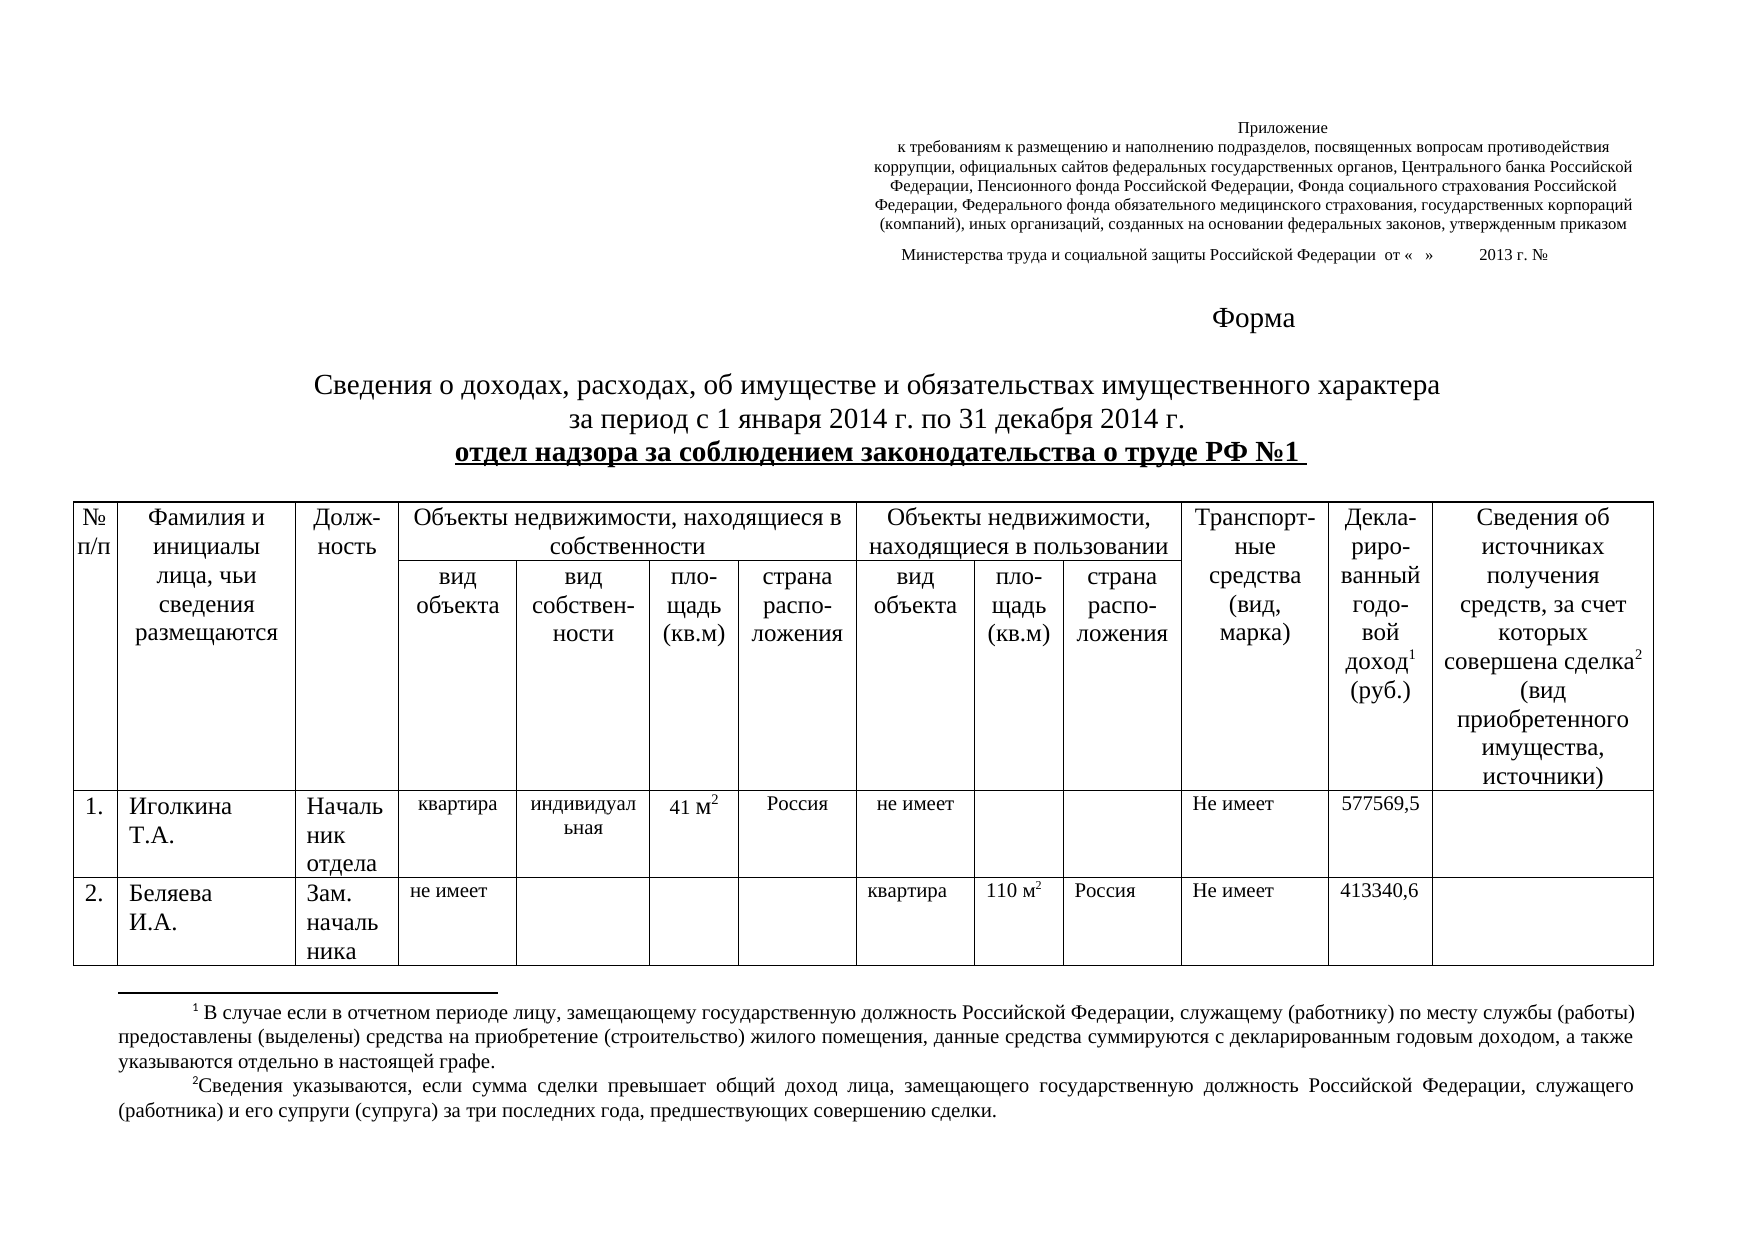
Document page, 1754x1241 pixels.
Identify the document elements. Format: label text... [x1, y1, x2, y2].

table_cell 413340,6 [1329, 878, 1432, 964]
table_cell [975, 791, 1063, 877]
table_cell вид собствен-ности [517, 561, 649, 790]
table_cell [1433, 878, 1653, 964]
table_cell 110 м2 [975, 878, 1063, 964]
table_cell не имеет [857, 791, 974, 877]
table_header Объекты недвижимости, находящиеся в пользовании [857, 503, 1181, 560]
table_cell 2. [74, 878, 117, 964]
table_cell Начальник отдела [296, 791, 398, 877]
table_cell Россия [1064, 878, 1181, 964]
table_cell страна распо-ложения [739, 561, 856, 790]
table_header Декла-риро-ванный годо-вой доход (руб.) [1329, 503, 1432, 790]
table_cell [650, 878, 738, 964]
table_cell 1. [74, 791, 117, 877]
table_cell 41 м2 [650, 791, 738, 877]
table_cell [296, 878, 398, 964]
table_cell [739, 878, 856, 964]
table_cell вид объекта [857, 561, 974, 790]
text к требованиям к размещению и наполнению подразделов, посвященных вопросам противодействия коррупции, официальных сайтов федеральных государственных органов, Центрального банка Российской Федерации, Пенсионного фонда Российской Федерации, Фонда социального страхования Российской Федерации, Федерального фонда обязательного медицинского страхования, государственных корпораций (компаний), иных организаций, созданных на основании федеральных законов, утвержденным приказом Министерства труда и социальной защиты Российской Федерации от « » 2013 г. № [871, 137, 1636, 267]
table_cell Не имеет [1182, 791, 1328, 877]
table_cell квартира [857, 878, 974, 964]
text отдел надзора за соблюдением законодательства о труде РФ №1 [118, 434, 1636, 468]
text за период с 1 января 2014 г. по 31 декабря 2014 г. [118, 401, 1636, 434]
table_cell индивидуальная [517, 791, 649, 877]
table_cell пло-щадь (кв.м) [975, 561, 1063, 790]
table_cell [1433, 791, 1653, 877]
table_cell [1064, 791, 1181, 877]
table_header Объекты недвижимости, находящиеся в собственности [399, 503, 856, 560]
table_cell квартира [399, 791, 516, 877]
table_cell Не имеет [1182, 878, 1328, 964]
table_header Фамилия и инициалы лица, чьи сведения размещаются [118, 503, 295, 790]
table_cell [517, 878, 649, 964]
table_header Долж-ность [296, 503, 398, 790]
table_header Сведения об источниках получения средств, за счет которых совершена сделка (вид приобретенного имущества, источники) [1433, 503, 1653, 790]
table_cell Россия [739, 791, 856, 877]
table_cell вид объекта [399, 561, 516, 790]
table_header Транспорт-ные средства (вид, марка) [1182, 503, 1328, 790]
table_cell Беляева И.А. [118, 878, 295, 964]
table_cell пло-щадь (кв.м) [650, 561, 738, 790]
table_cell страна распо-ложения [1064, 561, 1181, 790]
text Сведения о доходах, расходах, об имуществе и обязательствах имущественного характера [118, 367, 1636, 401]
list Приложение [871, 118, 1636, 137]
table_cell не имеет [399, 878, 516, 964]
table_header № п/п [74, 503, 117, 790]
text Форма [871, 300, 1636, 334]
table_cell Иголкина Т.А. [118, 791, 295, 877]
table_cell 577569,5 [1329, 791, 1432, 877]
